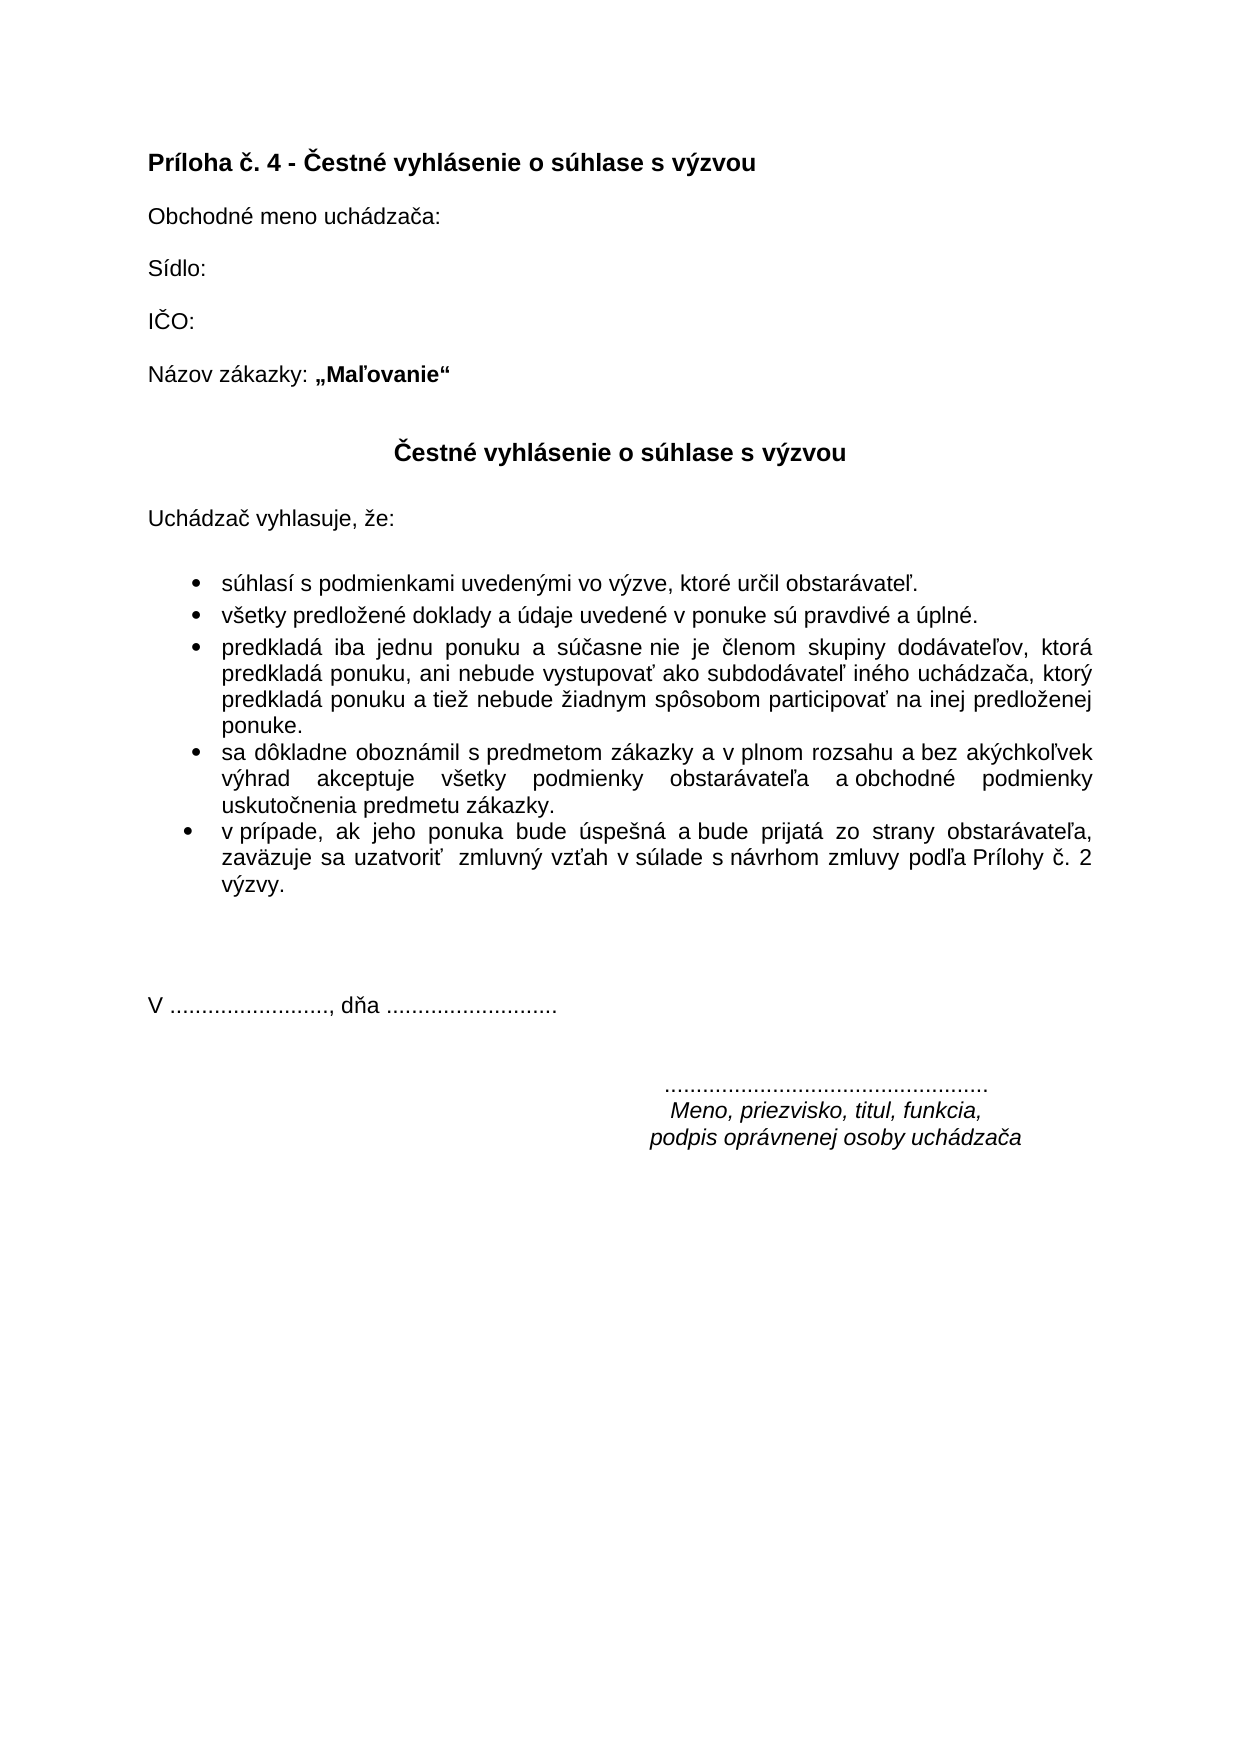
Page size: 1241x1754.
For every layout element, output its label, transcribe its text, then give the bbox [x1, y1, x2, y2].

list sa dôkladne oboznámil s predmetom zákazky a v plnom rozsahu a bez akýchkoľvek výhrad akceptuje všetky podmienky obstarávateľa a obchodné podmienky uskutočnenia predmetu zákazky. [192, 739, 1093, 818]
text Uchádzač vyhlasuje, že: [148, 505, 1093, 531]
text Čestné vyhlásenie o súhlase s výzvou [148, 437, 1093, 466]
text Sídlo: [148, 255, 1093, 282]
text IČO: [148, 308, 1093, 334]
list v prípade, ak jeho ponuka bude úspešná a bude prijatá zo strany obstarávateľa, zaväzuje sa uzatvoriť zmluvný vzťah v súlade s návrhom zmluvy podľa Prílohy č. 2 výzvy. [184, 818, 1093, 897]
list súhlasí s podmienkami uvedenými vo výzve, ktoré určil obstarávateľ. [192, 570, 1093, 597]
text Obchodné meno uchádzača: [148, 203, 1093, 229]
text V ........................., dňa ........................... [148, 992, 1093, 1018]
list všetky predložené doklady a údaje uvedené v ponuke sú pravdivé a úplné. [192, 602, 1093, 628]
text Meno, priezvisko, titul, funkcia, [148, 1097, 1093, 1123]
text podpis oprávnenej osoby uchádzača [148, 1123, 1093, 1150]
text Názov zákazky: „Maľovanie“ [148, 361, 1093, 387]
text ................................................... [664, 1071, 1093, 1097]
list predkladá iba jednu ponuku a súčasne nie je členom skupiny dodávateľov, ktorá predkladá ponuku, ani nebude vystupovať ako subdodávateľ iného uchádzača, ktorý predkladá ponuku a tiež nebude žiadnym spôsobom participovať na inej predloženej ponuke. [192, 633, 1093, 739]
text Príloha č. 4 - Čestné vyhlásenie o súhlase s výzvou [148, 148, 1093, 176]
